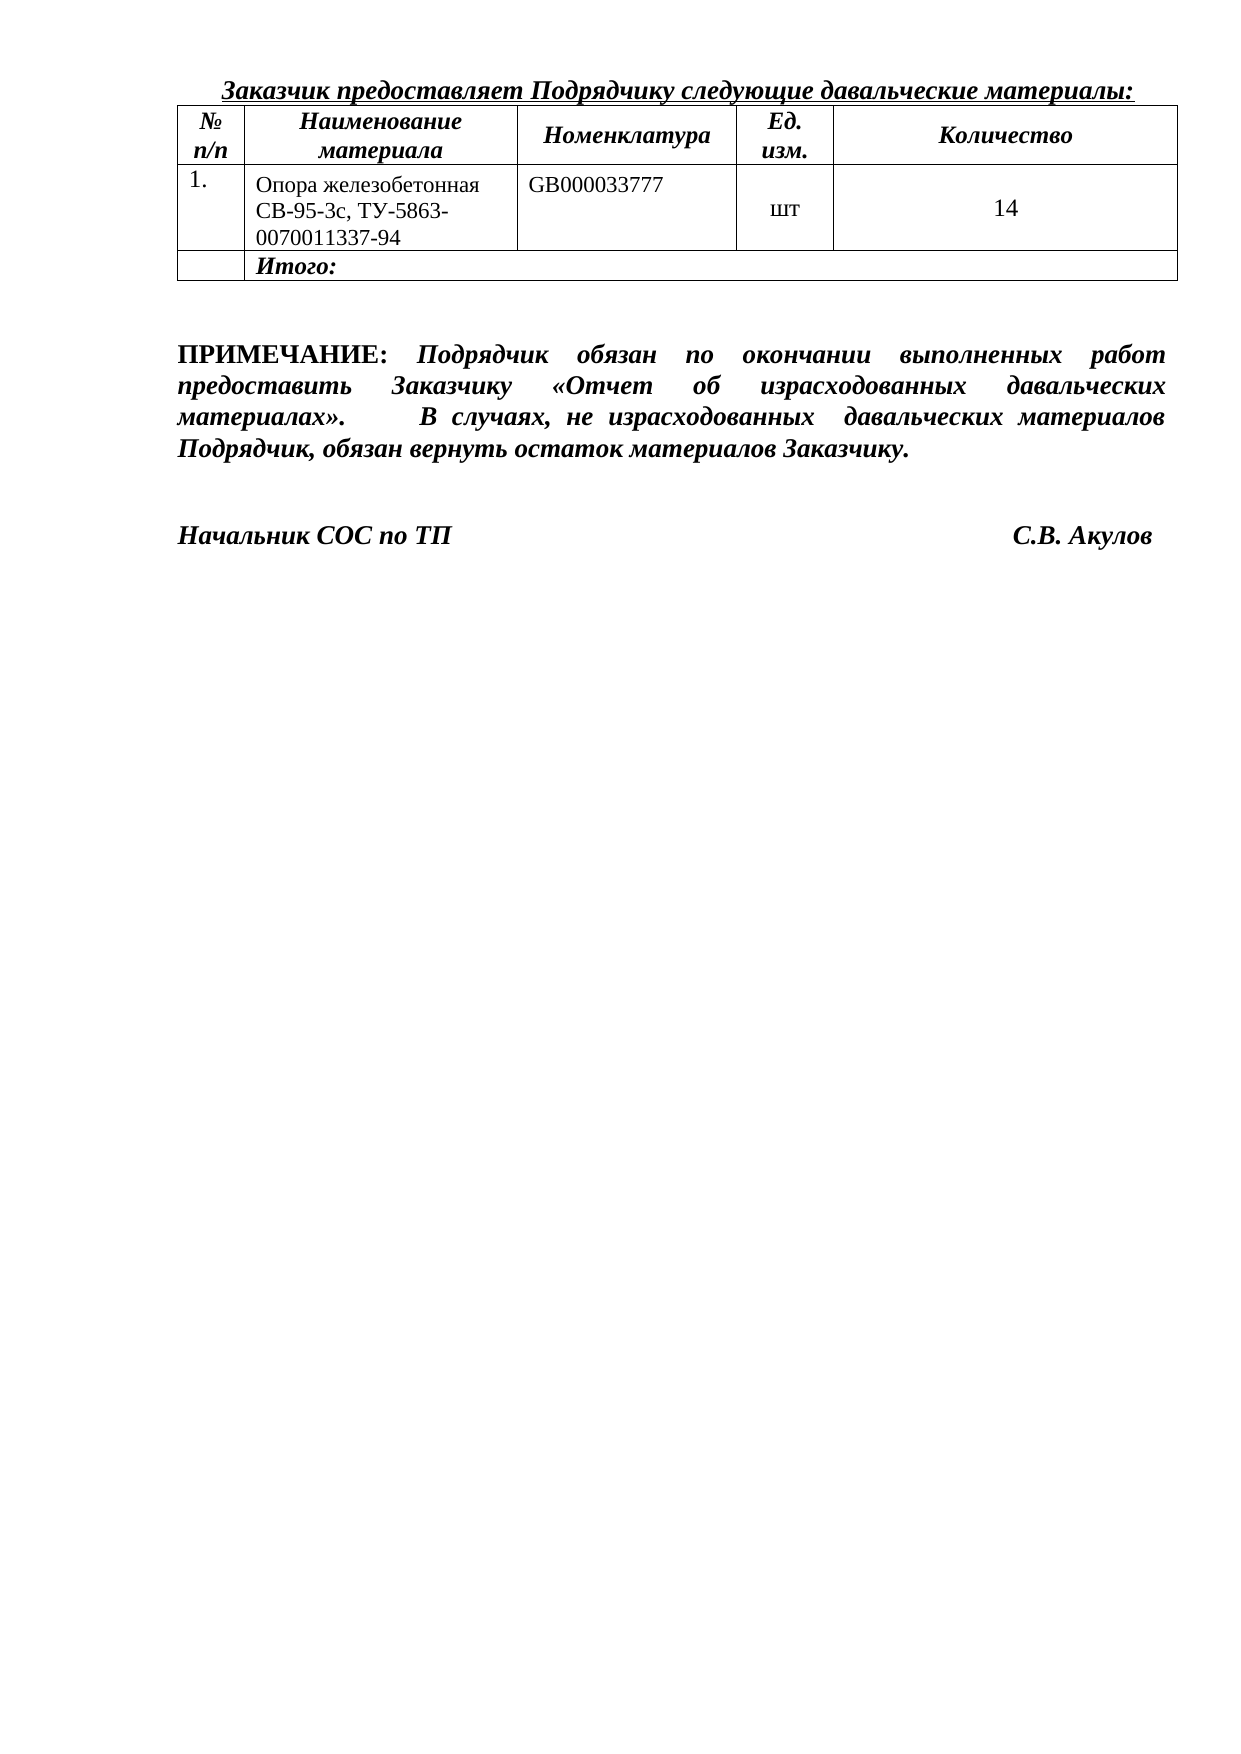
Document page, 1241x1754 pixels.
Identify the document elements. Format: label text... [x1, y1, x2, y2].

text Заказчик предоставляет Подрядчику следующие давальческие материалы: [177, 74, 1167, 105]
table_cell 14 [834, 165, 1177, 250]
table_header Наименование материала [245, 106, 517, 163]
table_cell 1. [178, 165, 244, 250]
table_cell шт [737, 165, 833, 250]
table_header Номенклатура [518, 106, 736, 163]
table_header № п/п [178, 106, 244, 163]
table_cell Итого: [245, 251, 1177, 280]
table_cell Опора железобетонная СВ-95-3с, ТУ-5863-0070011337-94 [245, 165, 517, 250]
text ПРИМЕЧАНИЕ: Подрядчик обязан по окончании выполненных работ предоставить Заказчику «Отчет об израсходованных давальческих материалах». В случаях, не израсходованных давальческих материалов Подрядчик, обязан вернуть остаток материалов Заказчику. [177, 338, 1167, 463]
table_cell GB000033777 [518, 165, 736, 250]
table_cell [178, 251, 244, 280]
table_header Количество [834, 106, 1177, 163]
table_header Ед. изм. [737, 106, 833, 163]
text Начальник СОС по ТП С.В. Акулов [177, 519, 1167, 551]
